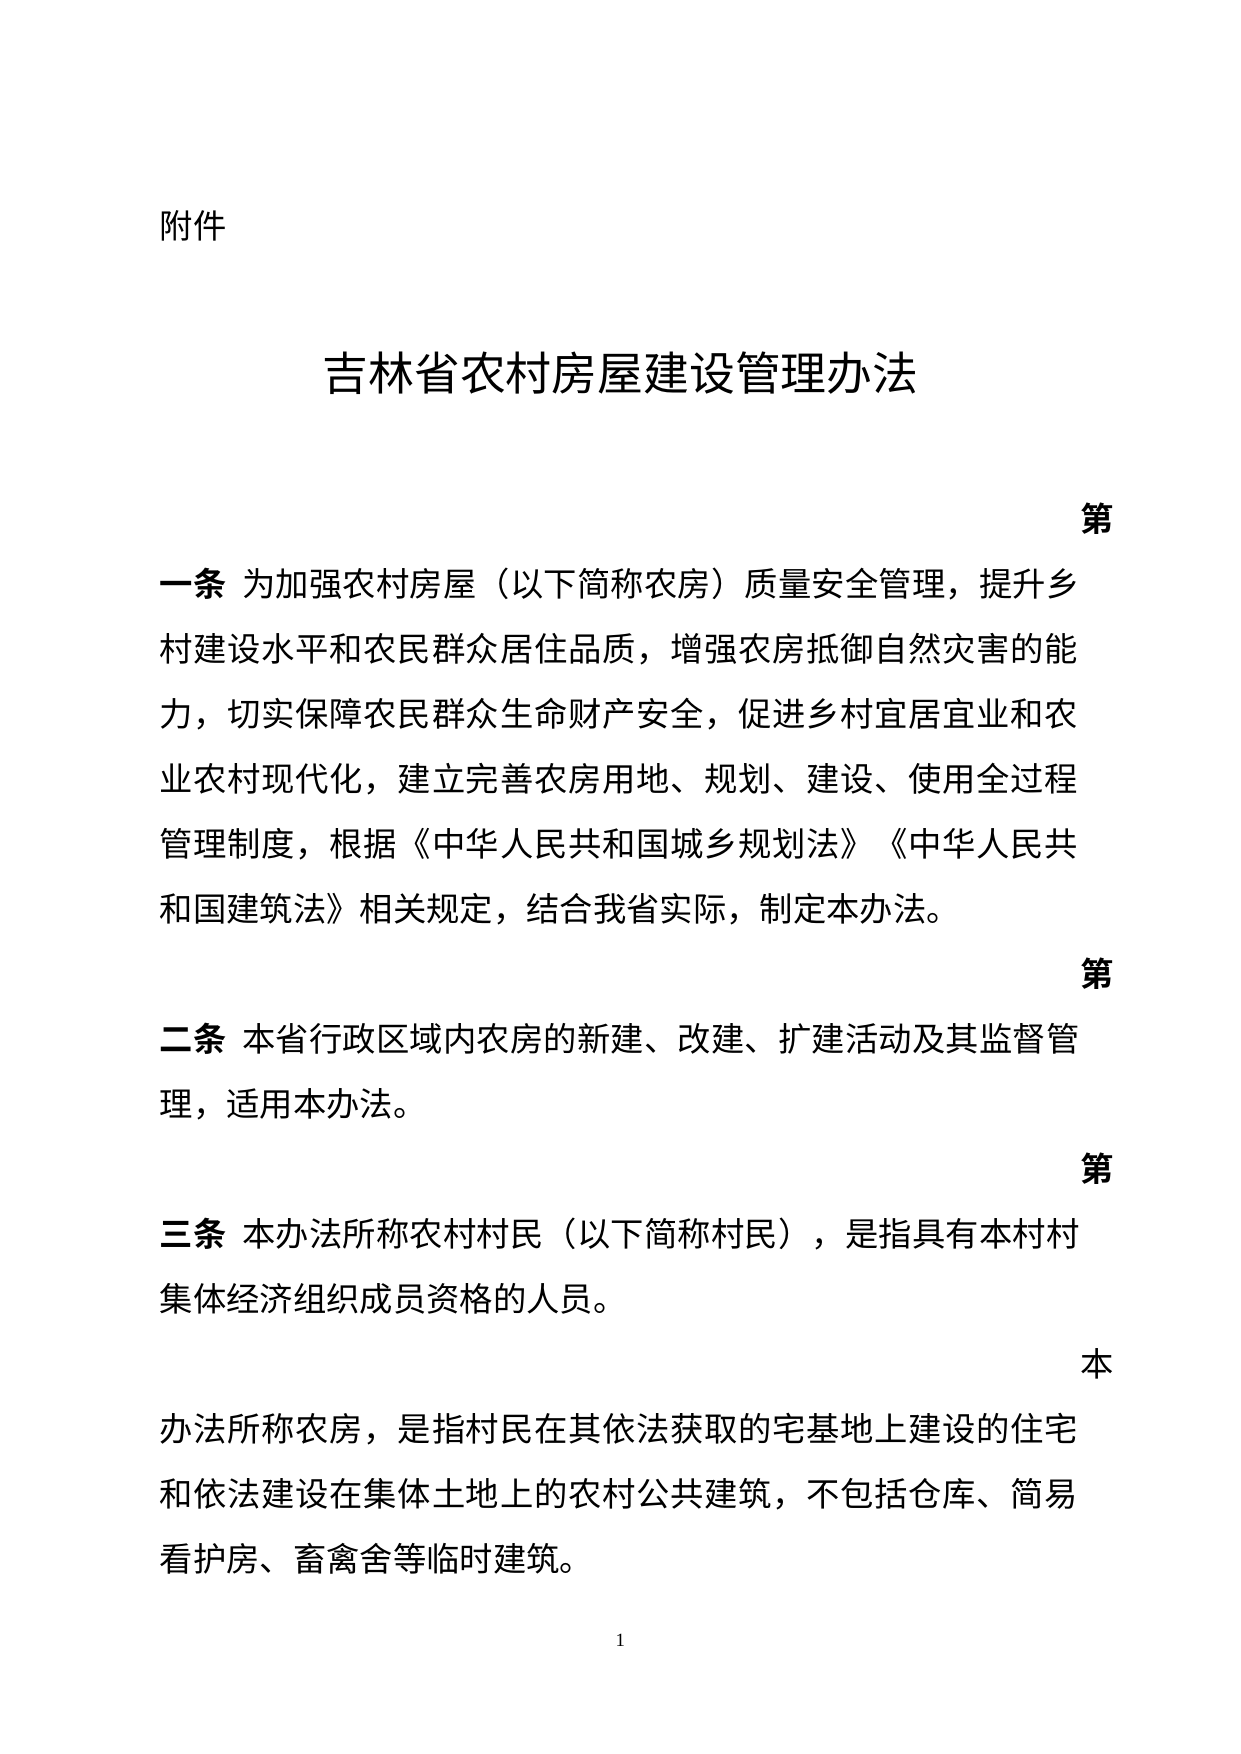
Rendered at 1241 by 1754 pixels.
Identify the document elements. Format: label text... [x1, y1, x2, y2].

text 附件 [159, 192, 1081, 257]
text 吉林省农村房屋建设管理办法 [159, 322, 1081, 419]
text 第一条 为加强农村房屋（以下简称农房）质量安全管理，提升乡村建设水平和农民群众居住品质，增强农房抵御自然灾害的能力，切实保障农民群众生命财产安全，促进乡村宜居宜业和农业农村现代化，建立完善农房用地、规划、建设、使用全过程管理制度，根据《中华人民共和国城乡规划法》《中华人民共和国建筑法》相关规定，结合我省实际，制定本办法。 [159, 484, 1081, 939]
text 第二条 本省行政区域内农房的新建、改建、扩建活动及其监督管理，适用本办法。 [159, 939, 1081, 1134]
text 第三条 本办法所称农村村民（以下简称村民），是指具有本村村集体经济组织成员资格的人员。 [159, 1134, 1081, 1329]
text 本办法所称农房，是指村民在其依法获取的宅基地上建设的住宅和依法建设在集体土地上的农村公共建筑，不包括仓库、简易看护房、畜禽舍等临时建筑。 [159, 1329, 1081, 1589]
